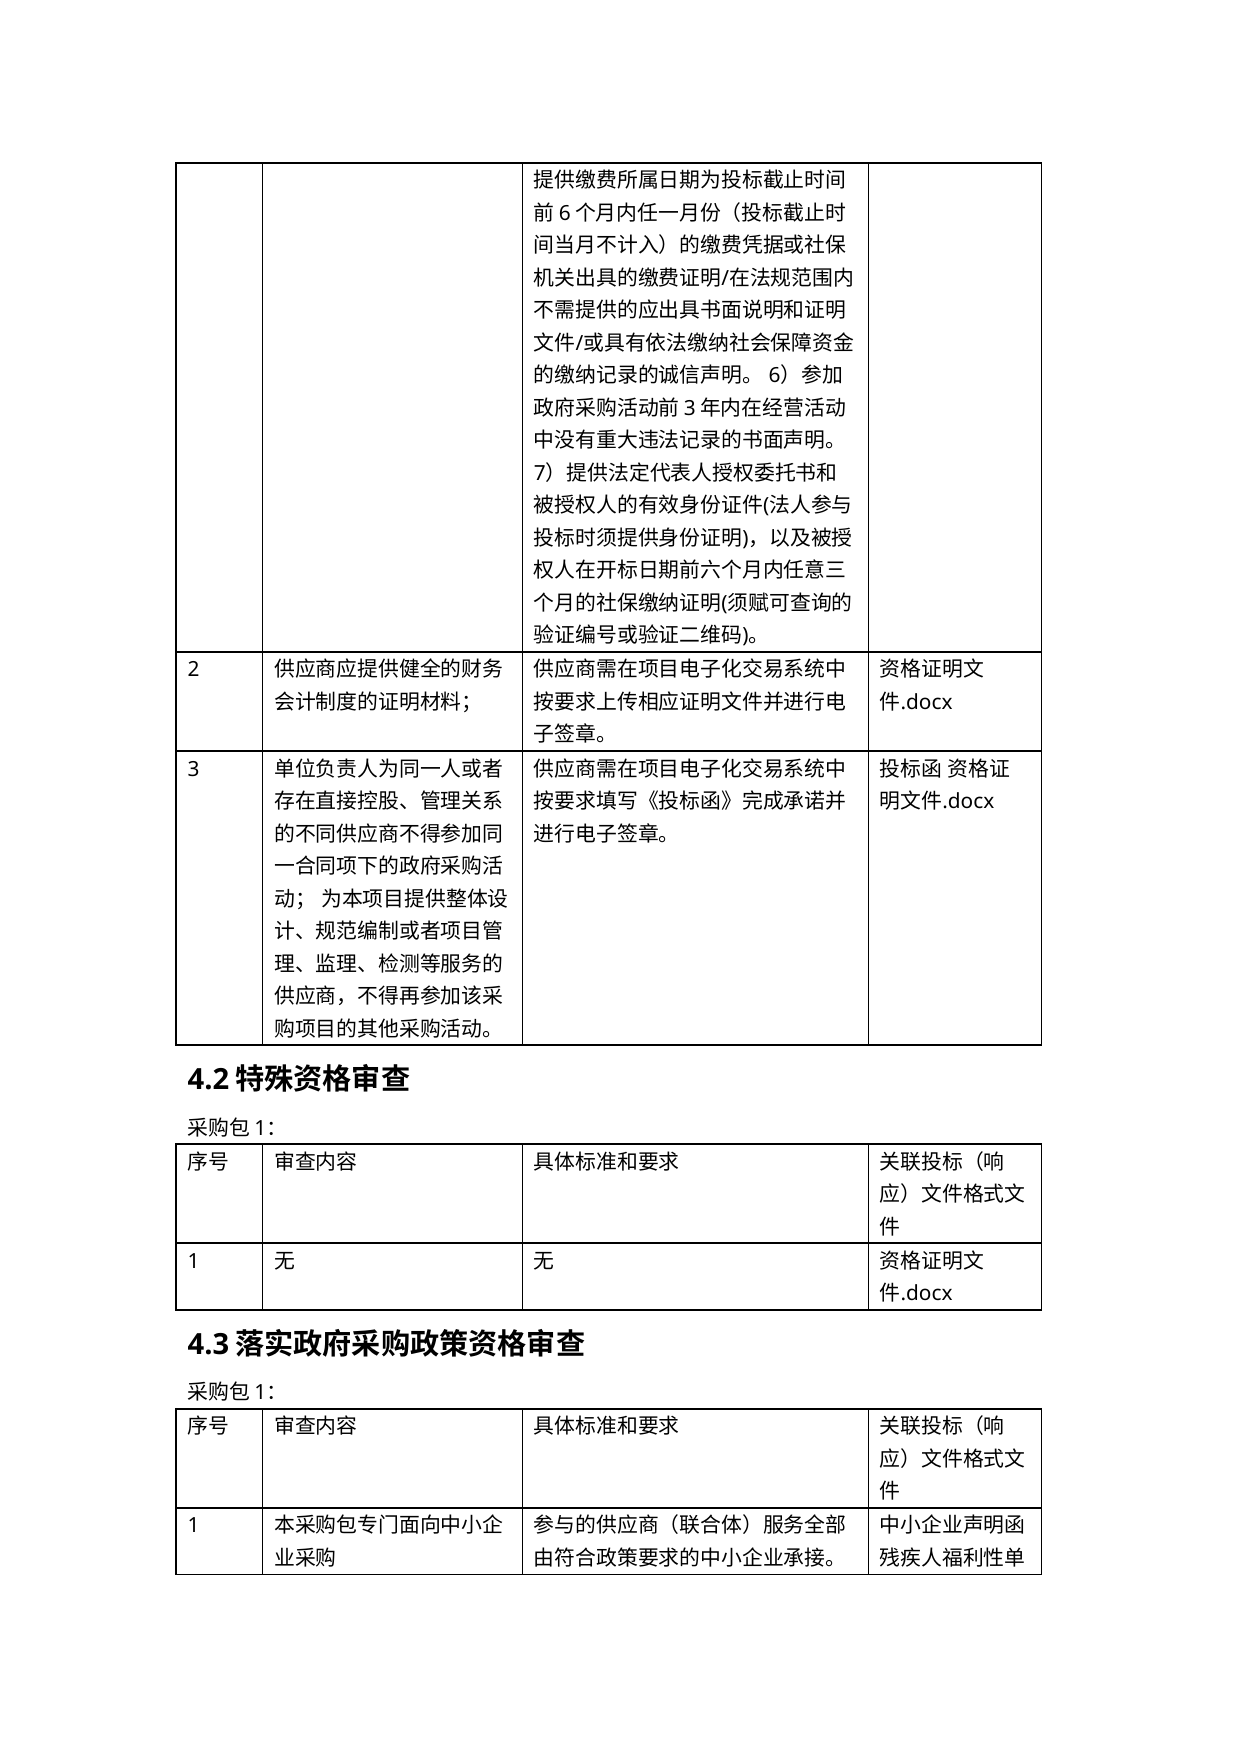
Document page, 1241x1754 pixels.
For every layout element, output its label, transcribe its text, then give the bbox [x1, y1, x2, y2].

table_header 关联投标（响应）文件格式文件 [869, 1145, 1041, 1242]
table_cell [869, 1509, 1041, 1573]
table_header 具体标准和要求 [523, 1410, 868, 1507]
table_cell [523, 1509, 868, 1573]
table_cell 供应商应提供健全的财务会计制度的证明材料； [263, 653, 522, 750]
table_cell 无 [523, 1244, 868, 1309]
table_cell 本采购包专门面向中小企业采购 [263, 1509, 522, 1573]
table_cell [869, 164, 1041, 651]
text 采购包1： [187, 1111, 1053, 1143]
table_cell 投标函 资格证明文件.docx [869, 752, 1041, 1044]
table_cell 1 [177, 1244, 262, 1309]
text 4.3落实政府采购政策资格审查 [187, 1310, 1053, 1375]
table_header 审查内容 [263, 1410, 522, 1507]
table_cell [523, 164, 868, 651]
table_cell 供应商需在项目电子化交易系统中按要求上传相应证明文件并进行电子签章。 [523, 653, 868, 750]
table_header 序号 [177, 1410, 262, 1507]
table_header 具体标准和要求 [523, 1145, 868, 1242]
table_cell 供应商需在项目电子化交易系统中按要求填写《投标函》完成承诺并进行电子签章。 [523, 752, 868, 1044]
table_header 序号 [177, 1145, 262, 1242]
table_cell 无 [263, 1244, 522, 1309]
table_cell 2 [177, 653, 262, 750]
text 采购包1： [187, 1375, 1053, 1408]
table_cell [263, 164, 522, 651]
text 4.2特殊资格审查 [187, 1046, 1053, 1111]
table_cell 1 [177, 1509, 262, 1573]
table_cell 1 [177, 164, 262, 651]
table_header 审查内容 [263, 1145, 522, 1242]
table_header 关联投标（响应）文件格式文件 [869, 1410, 1041, 1507]
table_cell 资格证明文件.docx [869, 653, 1041, 750]
table_cell 3 [177, 752, 262, 1044]
table_cell 单位负责人为同一人或者存在直接控股、管理关系的不同供应商不得参加同一合同项下的政府采购活动； 为本项目提供整体设计、规范编制或者项目管理、监理、检测等服务的供应商，不得再参加该采购项目的其他采购活动。 [263, 752, 522, 1044]
table_cell 资格证明文件.docx [869, 1244, 1041, 1309]
